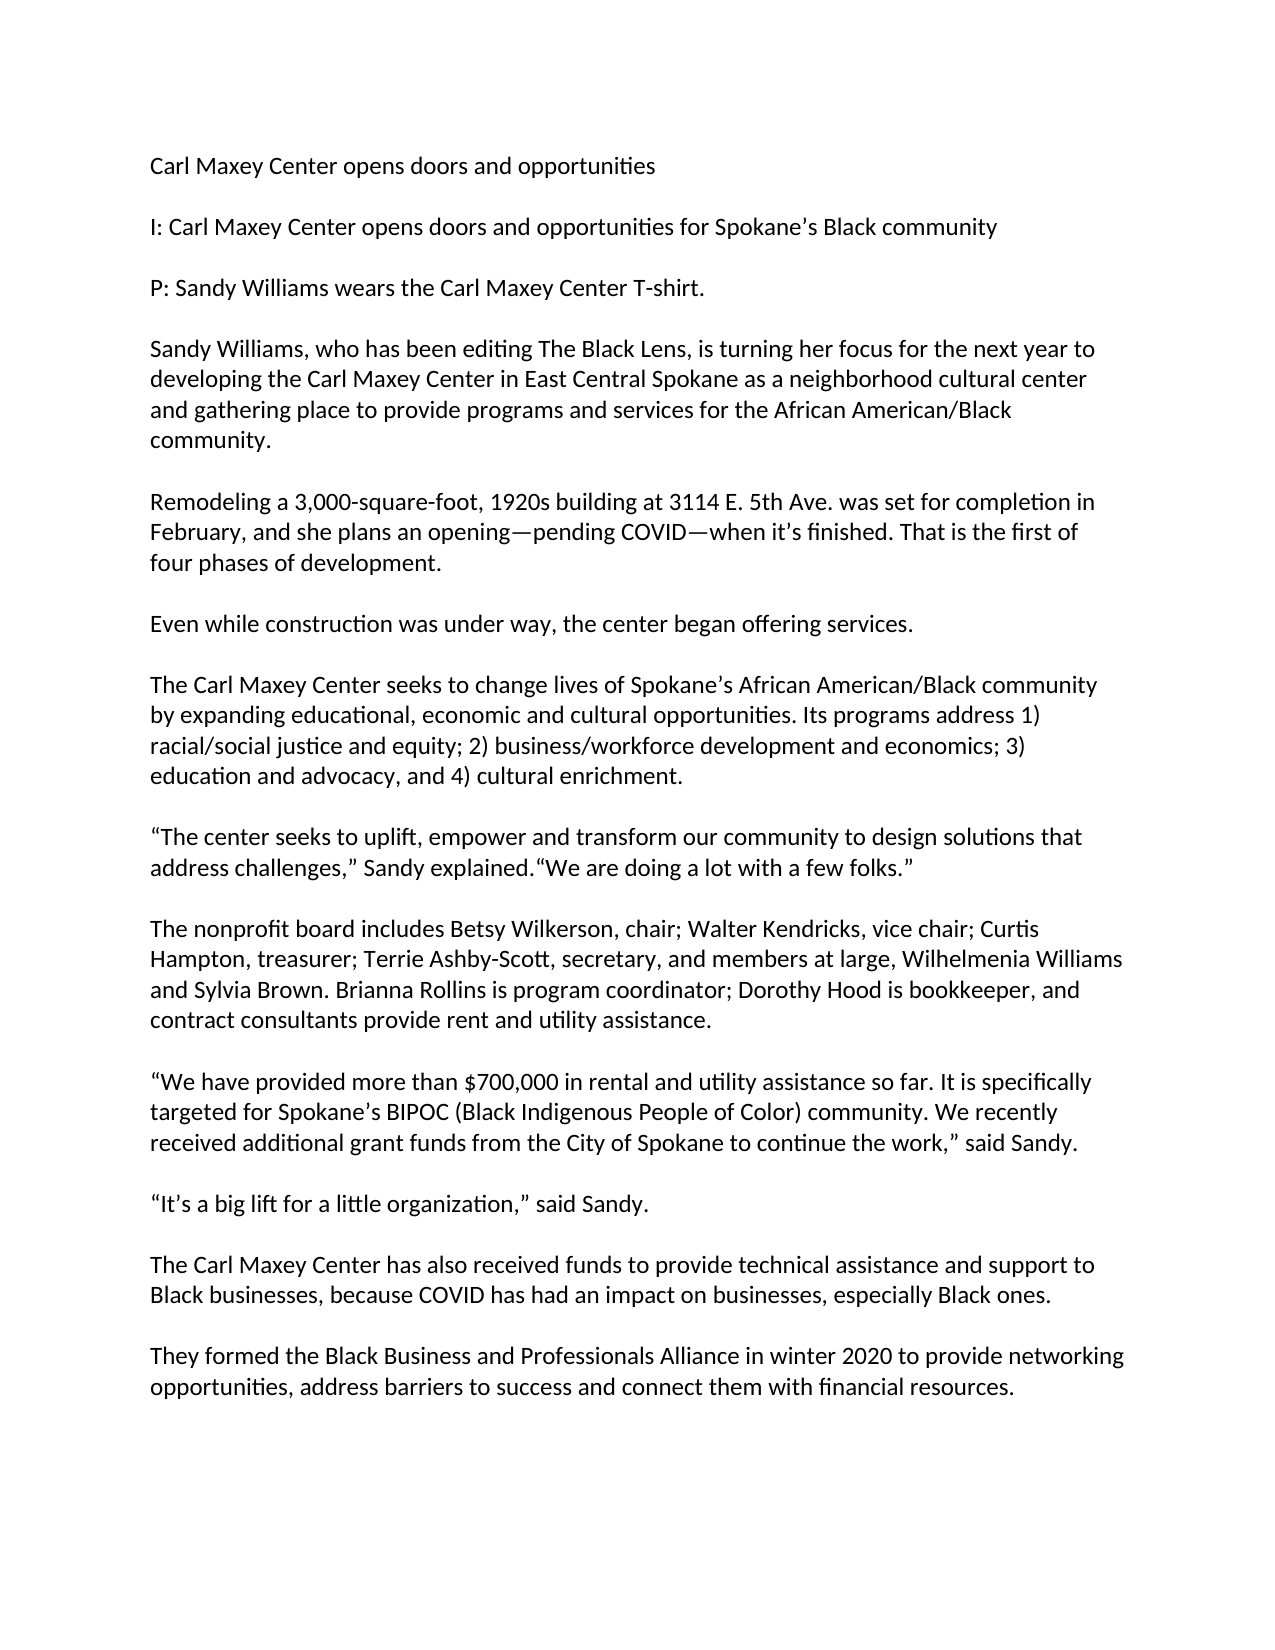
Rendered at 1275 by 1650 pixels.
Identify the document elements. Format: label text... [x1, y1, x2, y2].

text They formed the Black Business and Professionals Alliance in winter 2020 to provide networking opportunities, address barriers to success and connect them with financial resources. [150, 1340, 1125, 1401]
text Sandy Williams, who has been editing The Black Lens, is turning her focus for the next year to developing the Carl Maxey Center in East Central Spokane as a neighborhood cultural center and gathering place to provide programs and services for the African American/Black community. [150, 333, 1125, 455]
text I: Carl Maxey Center opens doors and opportunities for Spokane’s Black community [150, 211, 1125, 242]
text Carl Maxey Center opens doors and opportunities [150, 150, 1125, 181]
text P: Sandy Williams wears the Carl Maxey Center T-shirt. [150, 272, 1125, 303]
text Even while construction was under way, the center began offering services. [150, 608, 1125, 638]
text The nonprofit board includes Betsy Wilkerson, chair; Walter Kendricks, vice chair; Curtis Hampton, treasurer; Terrie Ashby-Scott, secretary, and members at large, Wilhelmenia Williams and Sylvia Brown. Brianna Rollins is program coordinator; Dorothy Hood is bookkeeper, and contract consultants provide rent and utility assistance. [150, 913, 1125, 1035]
text The Carl Maxey Center seeks to change lives of Spokane’s African American/Black community by expanding educational, economic and cultural opportunities. Its programs address 1) racial/social justice and equity; 2) business/workforce development and economics; 3) education and advocacy, and 4) cultural enrichment. [150, 669, 1125, 791]
text The Carl Maxey Center has also received funds to provide technical assistance and support to Black businesses, because COVID has had an impact on businesses, especially Black ones. [150, 1249, 1125, 1310]
text “The center seeks to uplift, empower and transform our community to design solutions that address challenges,” Sandy explained.“We are doing a lot with a few folks.” [150, 821, 1125, 882]
text “It’s a big lift for a little organization,” said Sandy. [150, 1188, 1125, 1218]
text “We have provided more than $700,000 in rental and utility assistance so far. It is specifically targeted for Spokane’s BIPOC (Black Indigenous People of Color) community. We recently received additional grant funds from the City of Spokane to continue the work,” said Sandy. [150, 1066, 1125, 1157]
text Remodeling a 3,000-square-foot, 1920s building at 3114 E. 5th Ave. was set for completion in February, and she plans an opening—pending COVID—when it’s finished. That is the first of four phases of development. [150, 486, 1125, 577]
